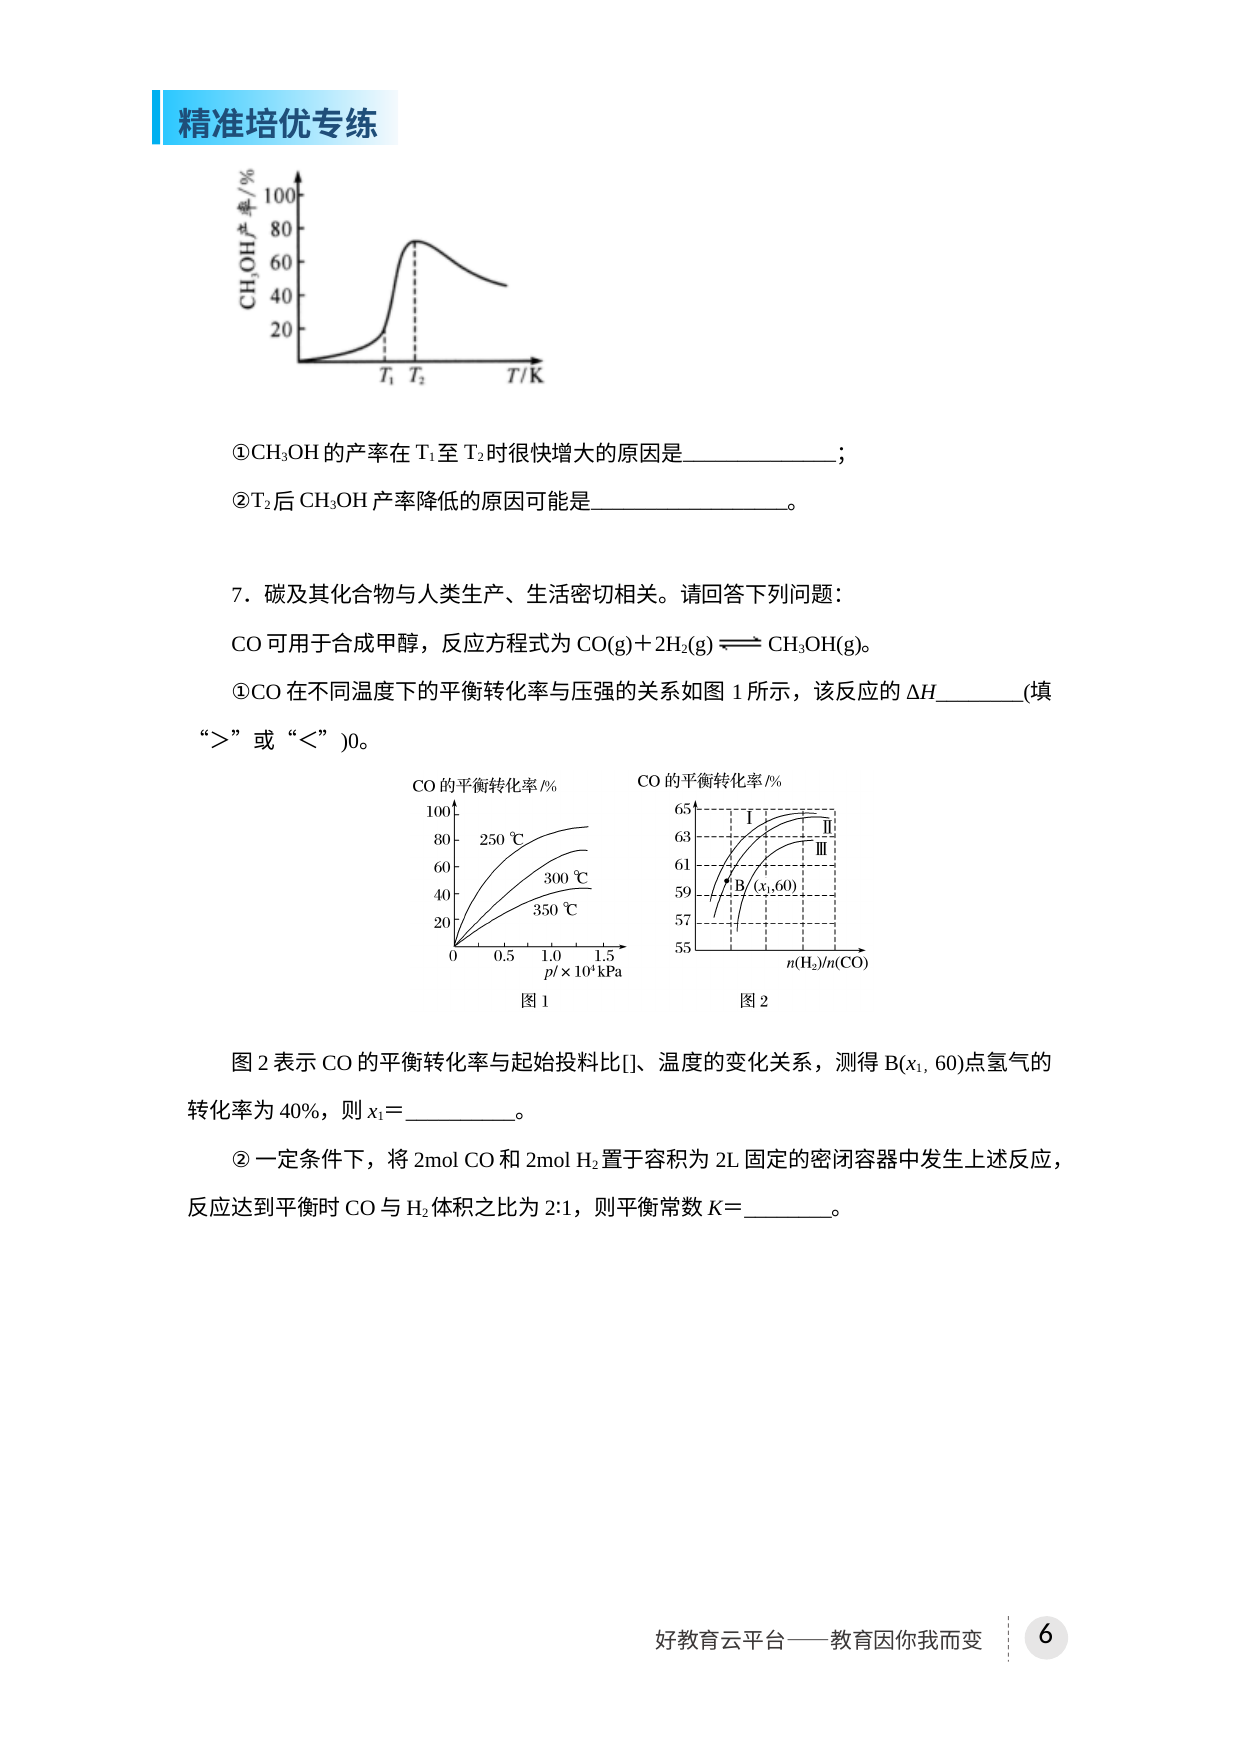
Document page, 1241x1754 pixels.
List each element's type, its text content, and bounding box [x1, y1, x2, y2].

picture [231, 162, 550, 395]
picture [715, 635, 766, 652]
text 7．碳及其化合物与人类生产、生活密切相关。请回答下列问题： [187, 577, 1053, 609]
text ②一定条件下，将2mol CO和2mol H2置于容积为2L固定的密闭容器中发生上述反应，反应达到平衡时CO与H2体积之比为2∶1，则平衡常数K＝________。 [187, 1141, 1053, 1222]
text ②T2后CH3OH产率降低的原因可能是__________________。 [187, 484, 1053, 516]
text CO可用于合成甲醇，反应方程式为CO(g)＋2H2(g)CH3OH(g)。 [187, 625, 1053, 658]
text 图2表示CO的平衡转化率与起始投料比[]、温度的变化关系，测得B(x1，60)点氢气的转化率为40%，则x1＝__________。 [187, 1044, 1053, 1125]
picture [410, 770, 874, 1012]
text ①CH3OH的产率在T1至T2时很快增大的原因是______________； [187, 435, 1053, 468]
text ①CO在不同温度下的平衡转化率与压强的关系如图1所示，该反应的ΔH________(填“＞”或“＜”)0。 [187, 674, 1053, 755]
